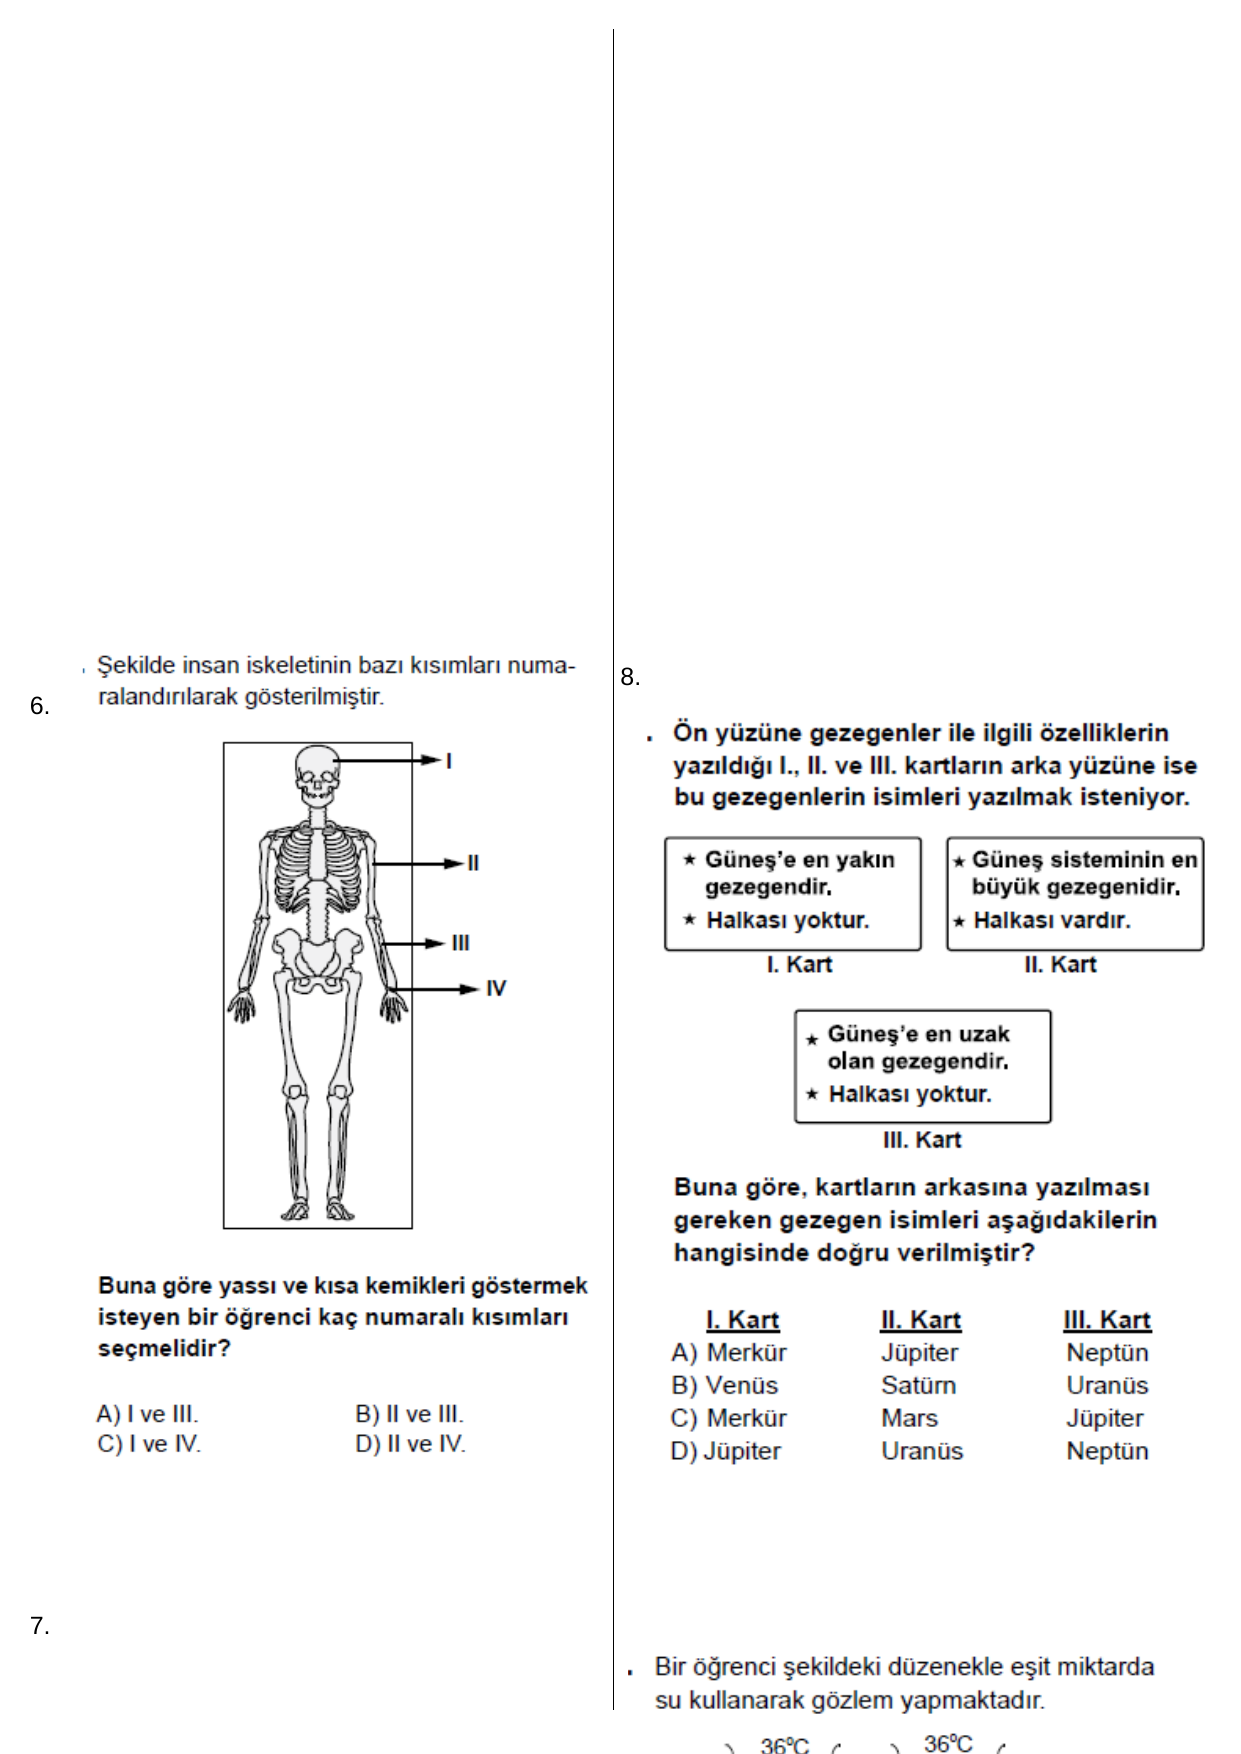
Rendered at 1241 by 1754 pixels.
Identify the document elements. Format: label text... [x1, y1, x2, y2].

picture [628, 1642, 1189, 1754]
picture [646, 707, 1214, 1486]
text 6. [29, 691, 597, 719]
picture [82, 643, 600, 1485]
text 8. [620, 662, 1188, 691]
text 7. [29, 1611, 597, 1639]
